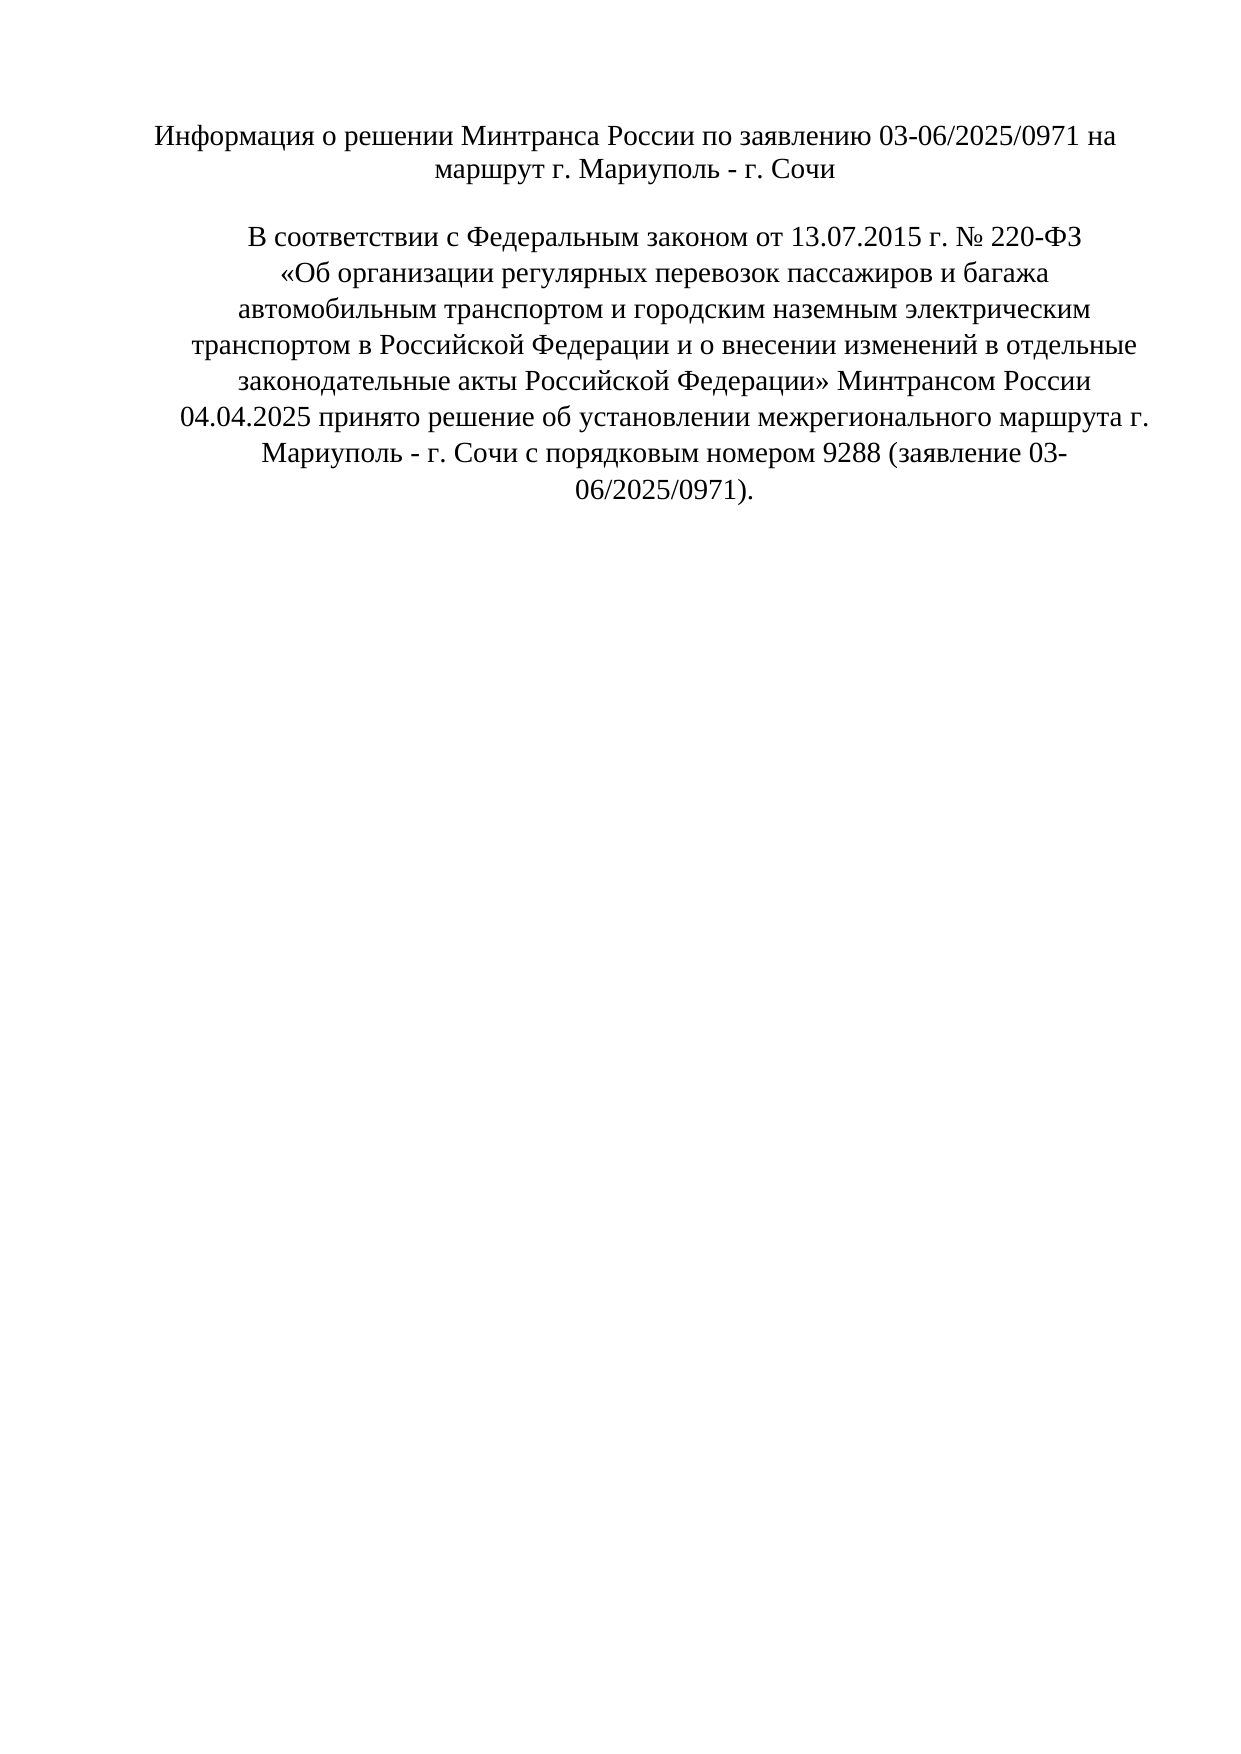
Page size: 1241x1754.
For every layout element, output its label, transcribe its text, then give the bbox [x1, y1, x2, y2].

text Информация о решении Минтранса России по заявлению 03-06/2025/0971 на маршрут г. Мариуполь - г. Сочи [118, 118, 1152, 185]
text В соответствии с Федеральным законом от 13.07.2015 г. № 220-ФЗ «Об организации регулярных перевозок пассажиров и багажа автомобильным транспортом и городским наземным электрическим транспортом в Российской Федерации и о внесении изменений в отдельные законодательные акты Российской Федерации» Минтрансом России 04.04.2025 принято решение об установлении межрегионального маршрута г. Мариуполь - г. Сочи с порядковым номером 9288 (заявление 03-06/2025/0971). [177, 219, 1152, 505]
